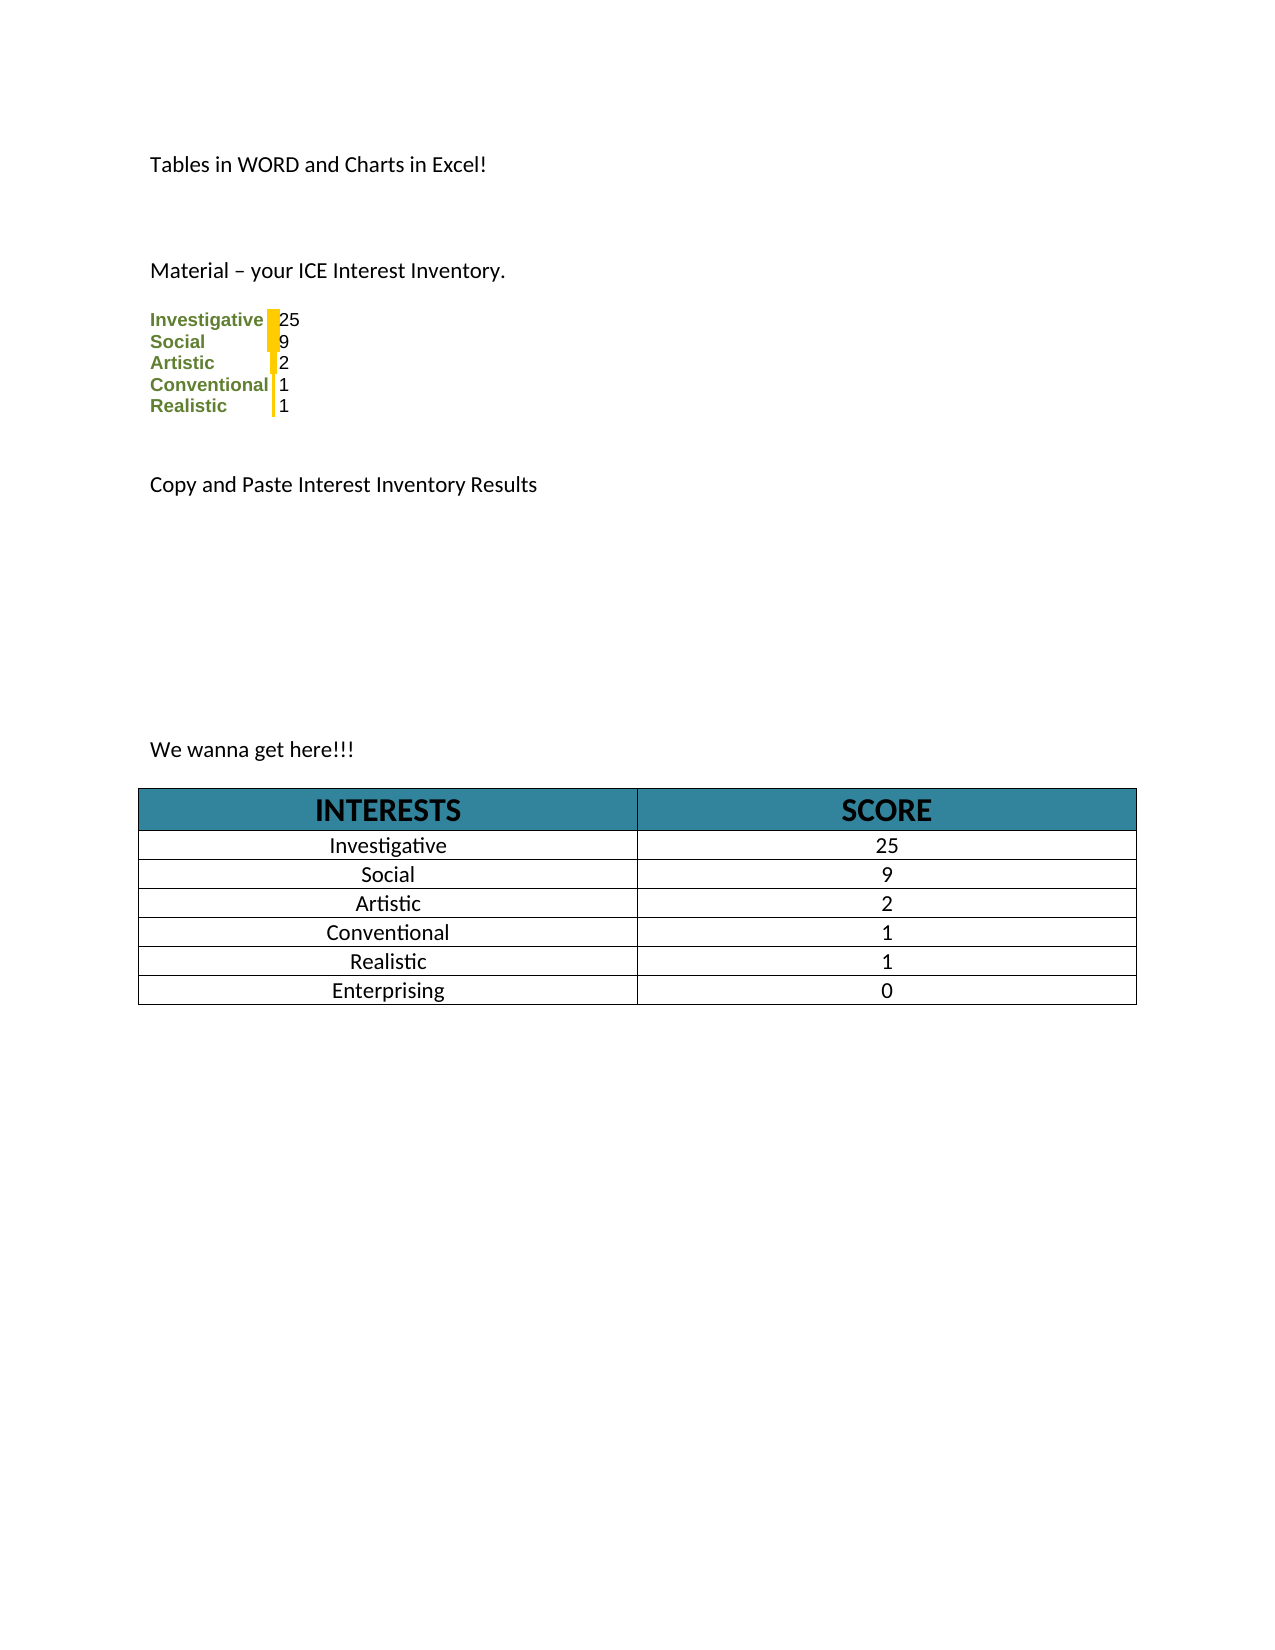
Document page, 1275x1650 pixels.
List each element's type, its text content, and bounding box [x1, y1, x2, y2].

table_cell 2 [277, 352, 317, 374]
table_cell 1 [638, 947, 1136, 975]
table_header SCORE [638, 789, 1136, 830]
text Material – your ICE Interest Inventory. [150, 256, 1125, 284]
table_cell Artistic [150, 352, 270, 374]
text We wanna get here!!! [150, 735, 1125, 763]
table_header 25 [280, 309, 317, 331]
table_cell 9 [280, 331, 317, 352]
table_cell 1 [638, 918, 1136, 946]
table_cell Artistic [139, 889, 637, 917]
table_header INTERESTS [139, 789, 637, 830]
table_cell Investigative [139, 831, 637, 859]
table_cell 1 [275, 395, 317, 417]
text Copy and Paste Interest Inventory Results [150, 470, 1125, 498]
table_cell 9 [638, 860, 1136, 888]
table_cell Social [139, 860, 637, 888]
table_cell Realistic [150, 395, 272, 417]
table_cell 0 [638, 976, 1136, 1004]
table_cell Conventional [150, 374, 272, 395]
table_cell 25 [638, 831, 1136, 859]
table_cell Social [150, 331, 267, 352]
table_cell Realistic [139, 947, 637, 975]
table_cell 1 [275, 374, 317, 395]
table_cell 2 [638, 889, 1136, 917]
table_cell Conventional [139, 918, 637, 946]
table_cell Enterprising [139, 976, 637, 1004]
text Tables in WORD and Charts in Excel! [150, 150, 1125, 178]
table_header Investigative [150, 309, 267, 331]
